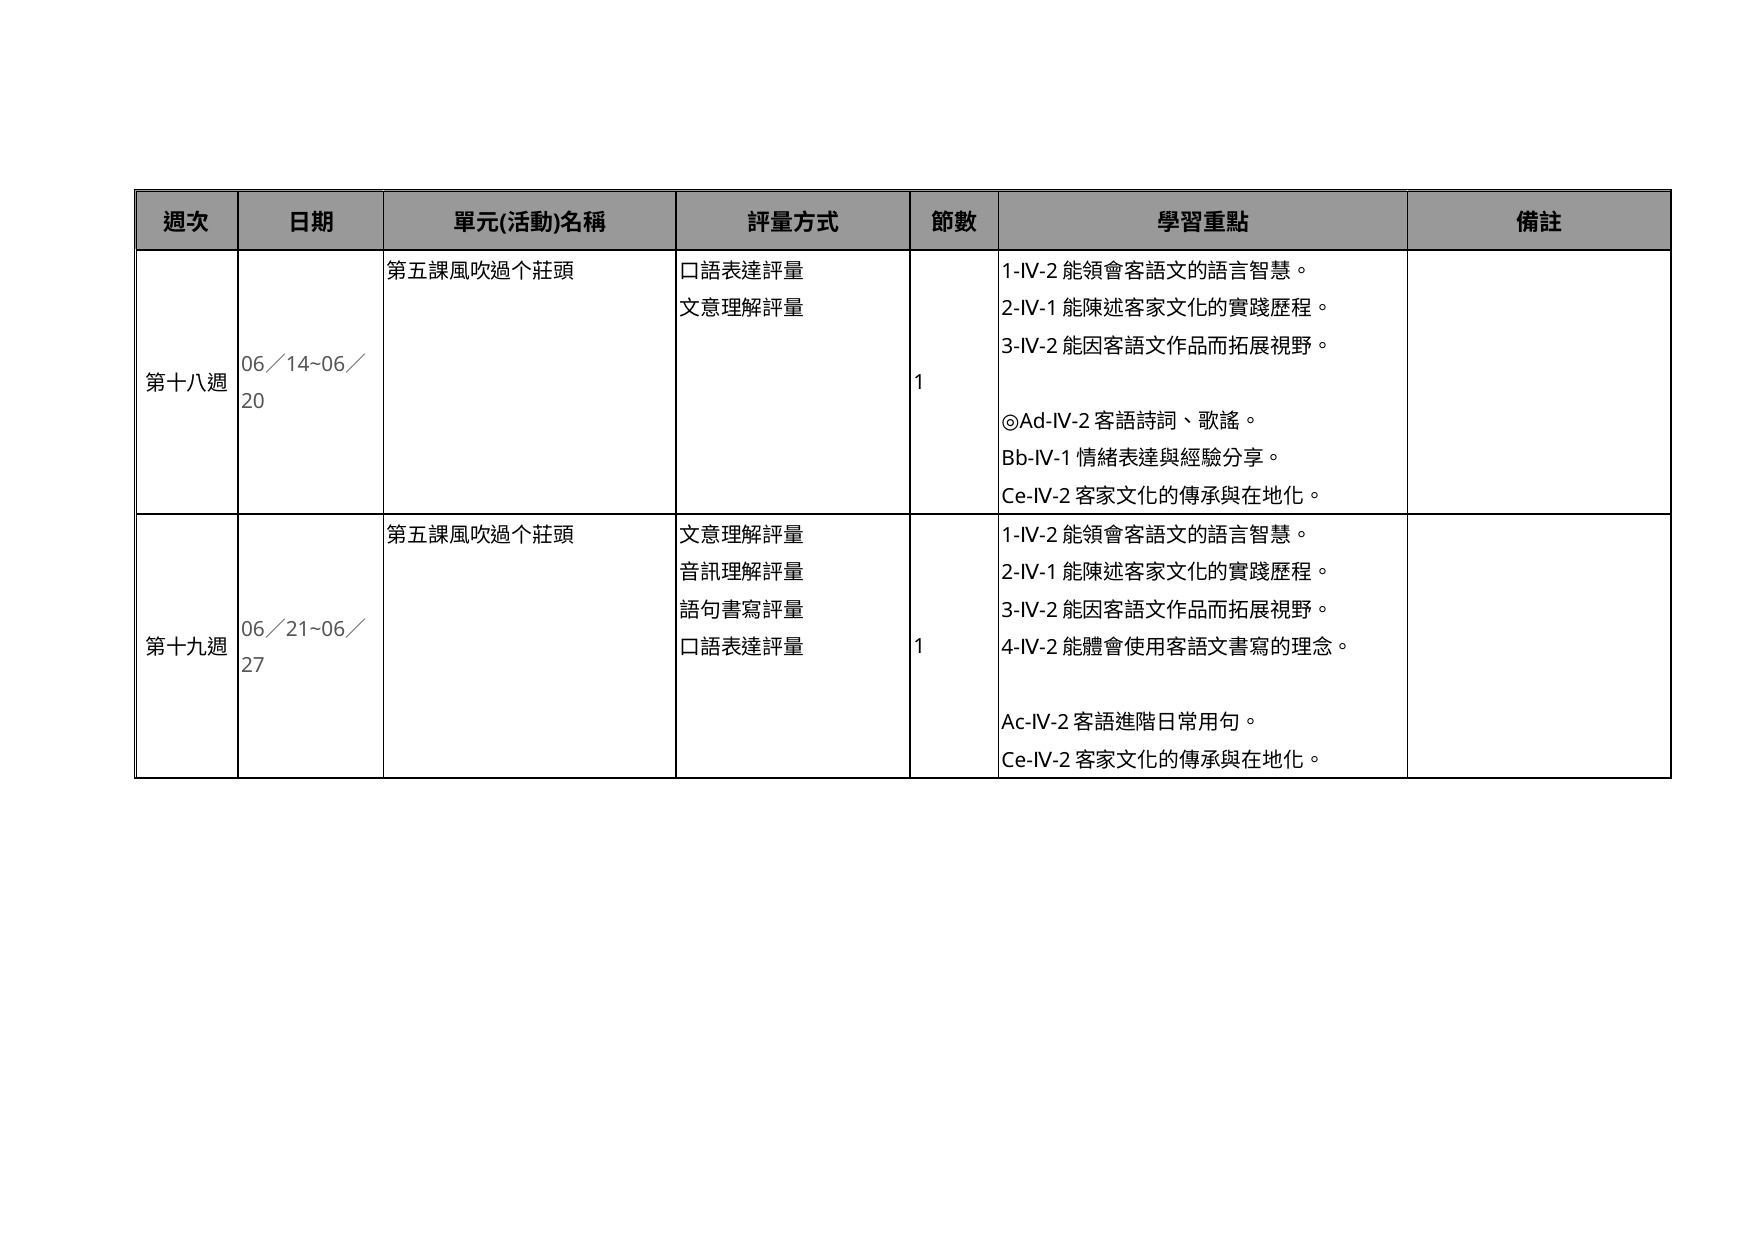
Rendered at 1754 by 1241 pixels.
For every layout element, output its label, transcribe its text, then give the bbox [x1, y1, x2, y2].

table_cell 1 [911, 515, 998, 777]
table_cell 1-Ⅳ-2能領會客語文的語言智慧。 2-Ⅳ-1能陳述客家文化的實踐歷程。 3-Ⅳ-2能因客語文作品而拓展視野。 4-Ⅳ-2能體會使用客語文書寫的理念。 Ac-Ⅳ-2客語進階日常用句。 Ce-Ⅳ-2客家文化的傳承與在地化。 [999, 515, 1407, 777]
table_cell [1408, 515, 1670, 777]
table_header 週次 [137, 192, 237, 249]
table_cell 文意理解評量 音訊理解評量 語句書寫評量 口語表達評量 [677, 515, 909, 777]
table_header 學習重點 [999, 192, 1407, 249]
table_header 日期 [239, 192, 383, 249]
table_cell 1 [911, 251, 998, 513]
table_cell 06／14~06／20 [239, 251, 383, 513]
table_header 節數 [911, 192, 998, 249]
table_cell 口語表達評量 文意理解評量 [677, 251, 909, 513]
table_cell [999, 251, 1407, 513]
table_cell 06／21~06／27 [239, 515, 383, 777]
table_cell 第五課風吹過个莊頭 [384, 515, 675, 777]
table_cell [1408, 251, 1670, 513]
table_header 備註 [1408, 192, 1670, 249]
table_cell 第十九週 [137, 515, 237, 777]
table_header 單元(活動)名稱 [384, 192, 675, 249]
table_cell 第十八週 [137, 251, 237, 513]
table_cell 第五課風吹過个莊頭 [384, 251, 675, 513]
table_header 評量方式 [677, 192, 909, 249]
